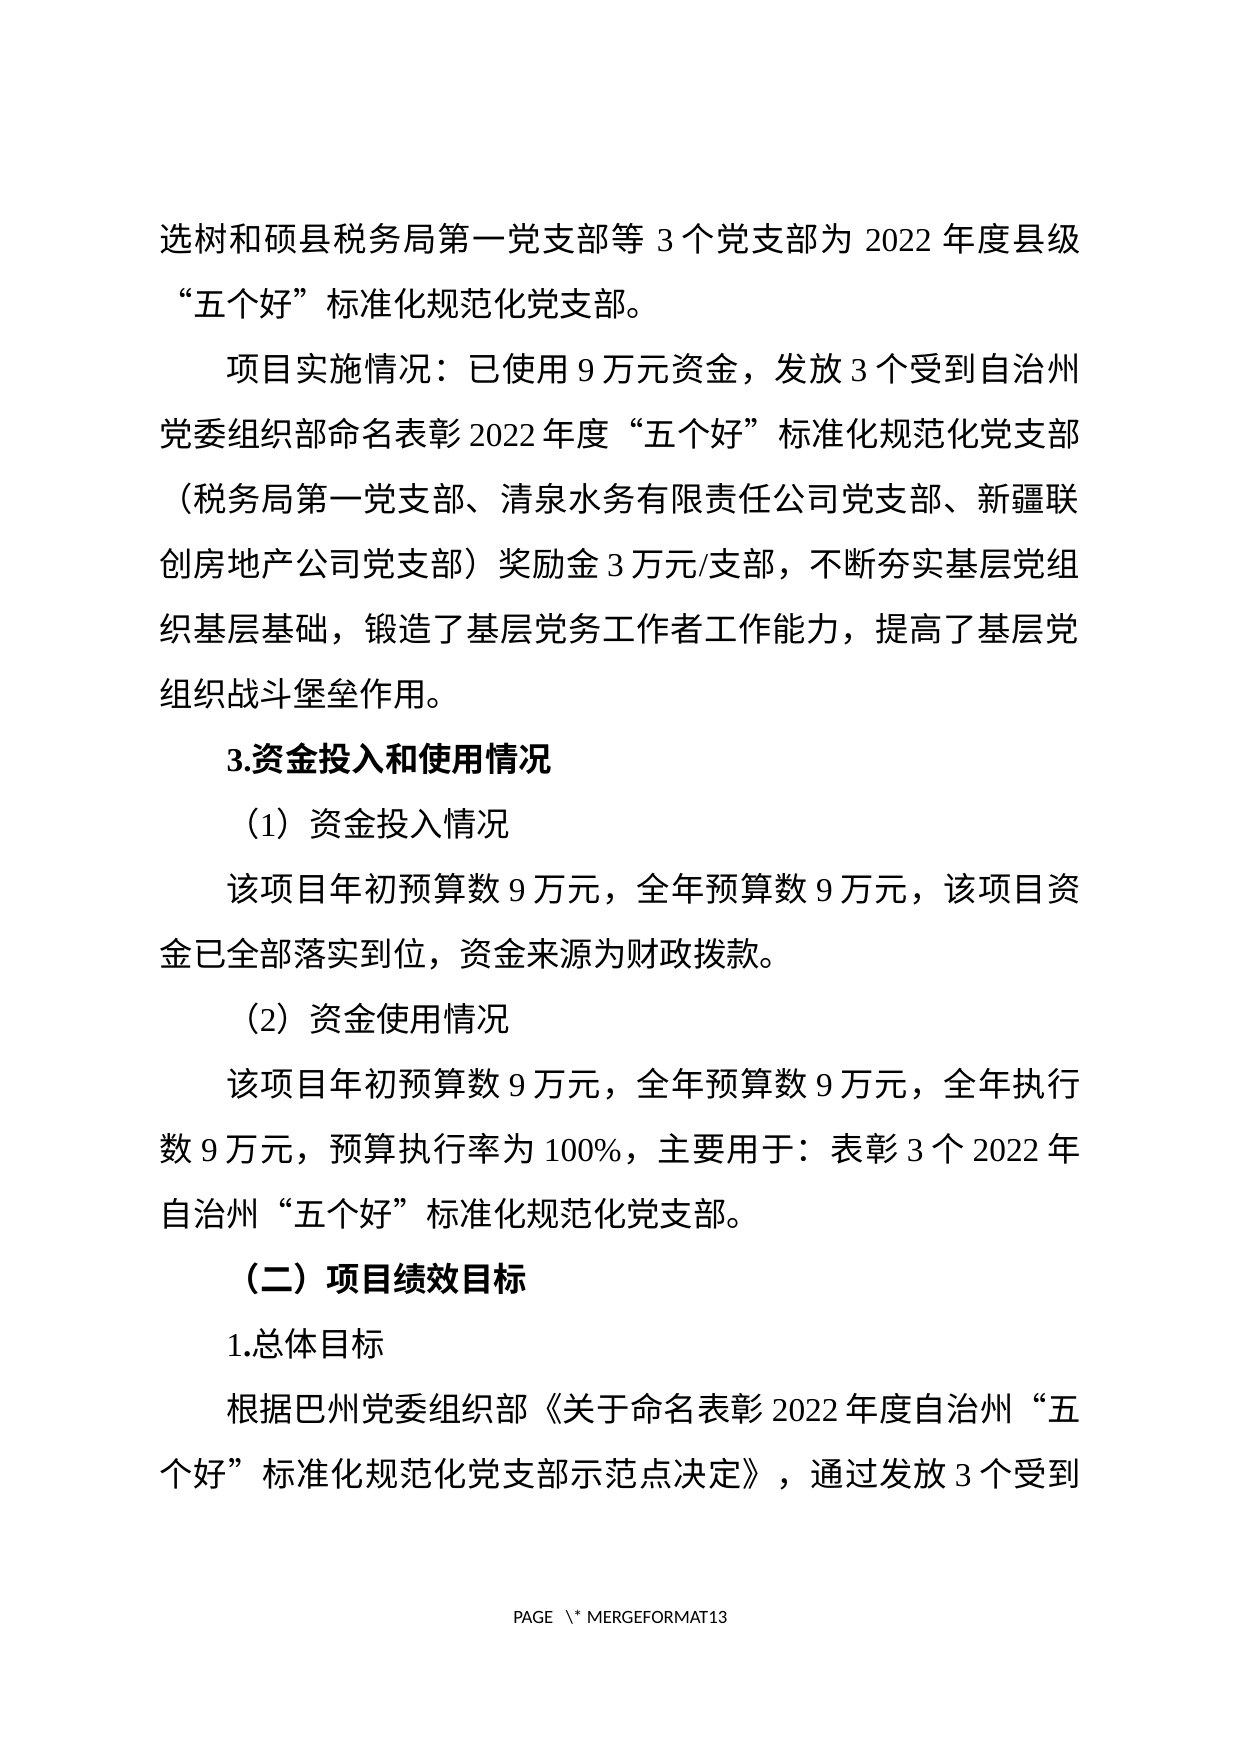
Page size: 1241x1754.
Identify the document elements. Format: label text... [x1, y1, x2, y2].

text （二）项目绩效目标 [159, 1245, 1081, 1310]
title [159, 205, 1081, 335]
text （1）资金投入情况 [159, 790, 1081, 855]
text 3.资金投入和使用情况 [159, 725, 1081, 790]
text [159, 1375, 1081, 1505]
text （2）资金使用情况 [159, 985, 1081, 1050]
text 项目实施情况：已使用9万元资金，发放3个受到自治州党委组织部命名表彰2022年度“五个好”标准化规范化党支部（税务局第一党支部、清泉水务有限责任公司党支部、新疆联创房地产公司党支部）奖励金3万元/支部，不断夯实基层党组织基层基础，锻造了基层党务工作者工作能力，提高了基层党组织战斗堡垒作用。 [159, 335, 1081, 725]
text 该项目年初预算数9万元，全年预算数9万元，该项目资金已全部落实到位，资金来源为财政拨款。 [159, 855, 1081, 985]
text 1.总体目标 [159, 1310, 1081, 1375]
text 该项目年初预算数9万元，全年预算数9万元，全年执行数9万元，预算执行率为100%，主要用于：表彰3个2022年自治州“五个好”标准化规范化党支部。 [159, 1050, 1081, 1245]
